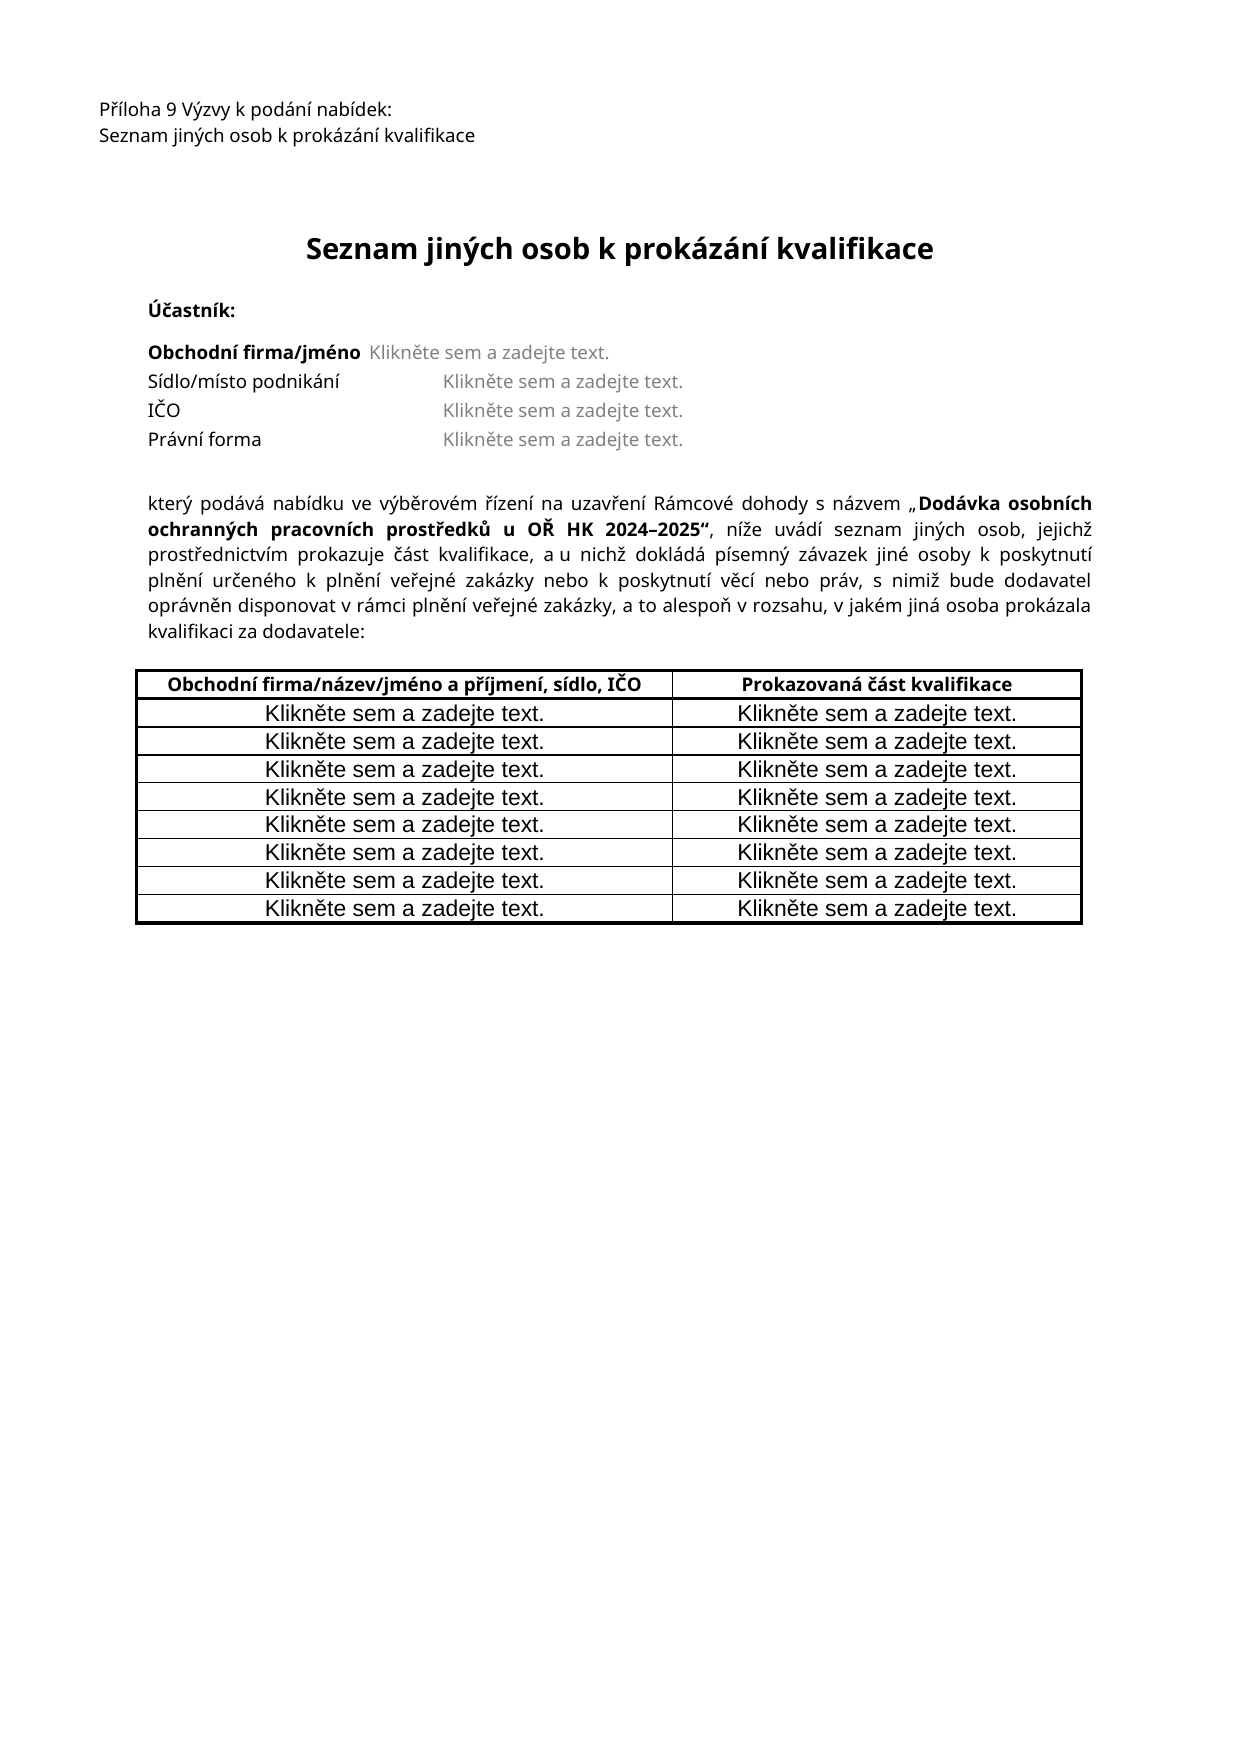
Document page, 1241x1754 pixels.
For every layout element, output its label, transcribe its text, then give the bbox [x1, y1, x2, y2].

table_header Prokazovaná část kvalifikace [673, 672, 1080, 697]
text Právní forma [148, 423, 1093, 452]
title Seznam jiných osob k prokázání kvalifikace [148, 228, 1093, 268]
text Sídlo/místo podnikání [148, 365, 1093, 394]
text Účastník: [148, 293, 1093, 324]
text IČO [148, 394, 1093, 423]
text Obchodní firma/jméno [148, 336, 1093, 365]
table_header Obchodní firma/název/jméno a příjmení, sídlo, IČO [138, 672, 672, 697]
text který podává nabídku ve výběrovém řízení na uzavření Rámcové dohody s názvem „Dodávka osobních ochranných pracovních prostředků u OŘ HK 2024–2025“, níže uvádí seznam jiných osob, jejichž prostřednictvím prokazuje část kvalifikace, a u nichž dokládá písemný závazek jiné osoby k poskytnutí plnění určeného k plnění veřejné zakázky nebo k poskytnutí věcí nebo práv, s nimiž bude dodavatel oprávněn disponovat v rámci plnění veřejné zakázky, a to alespoň v rozsahu, v jakém jiná osoba prokázala kvalifikaci za dodavatele: [148, 490, 1093, 643]
